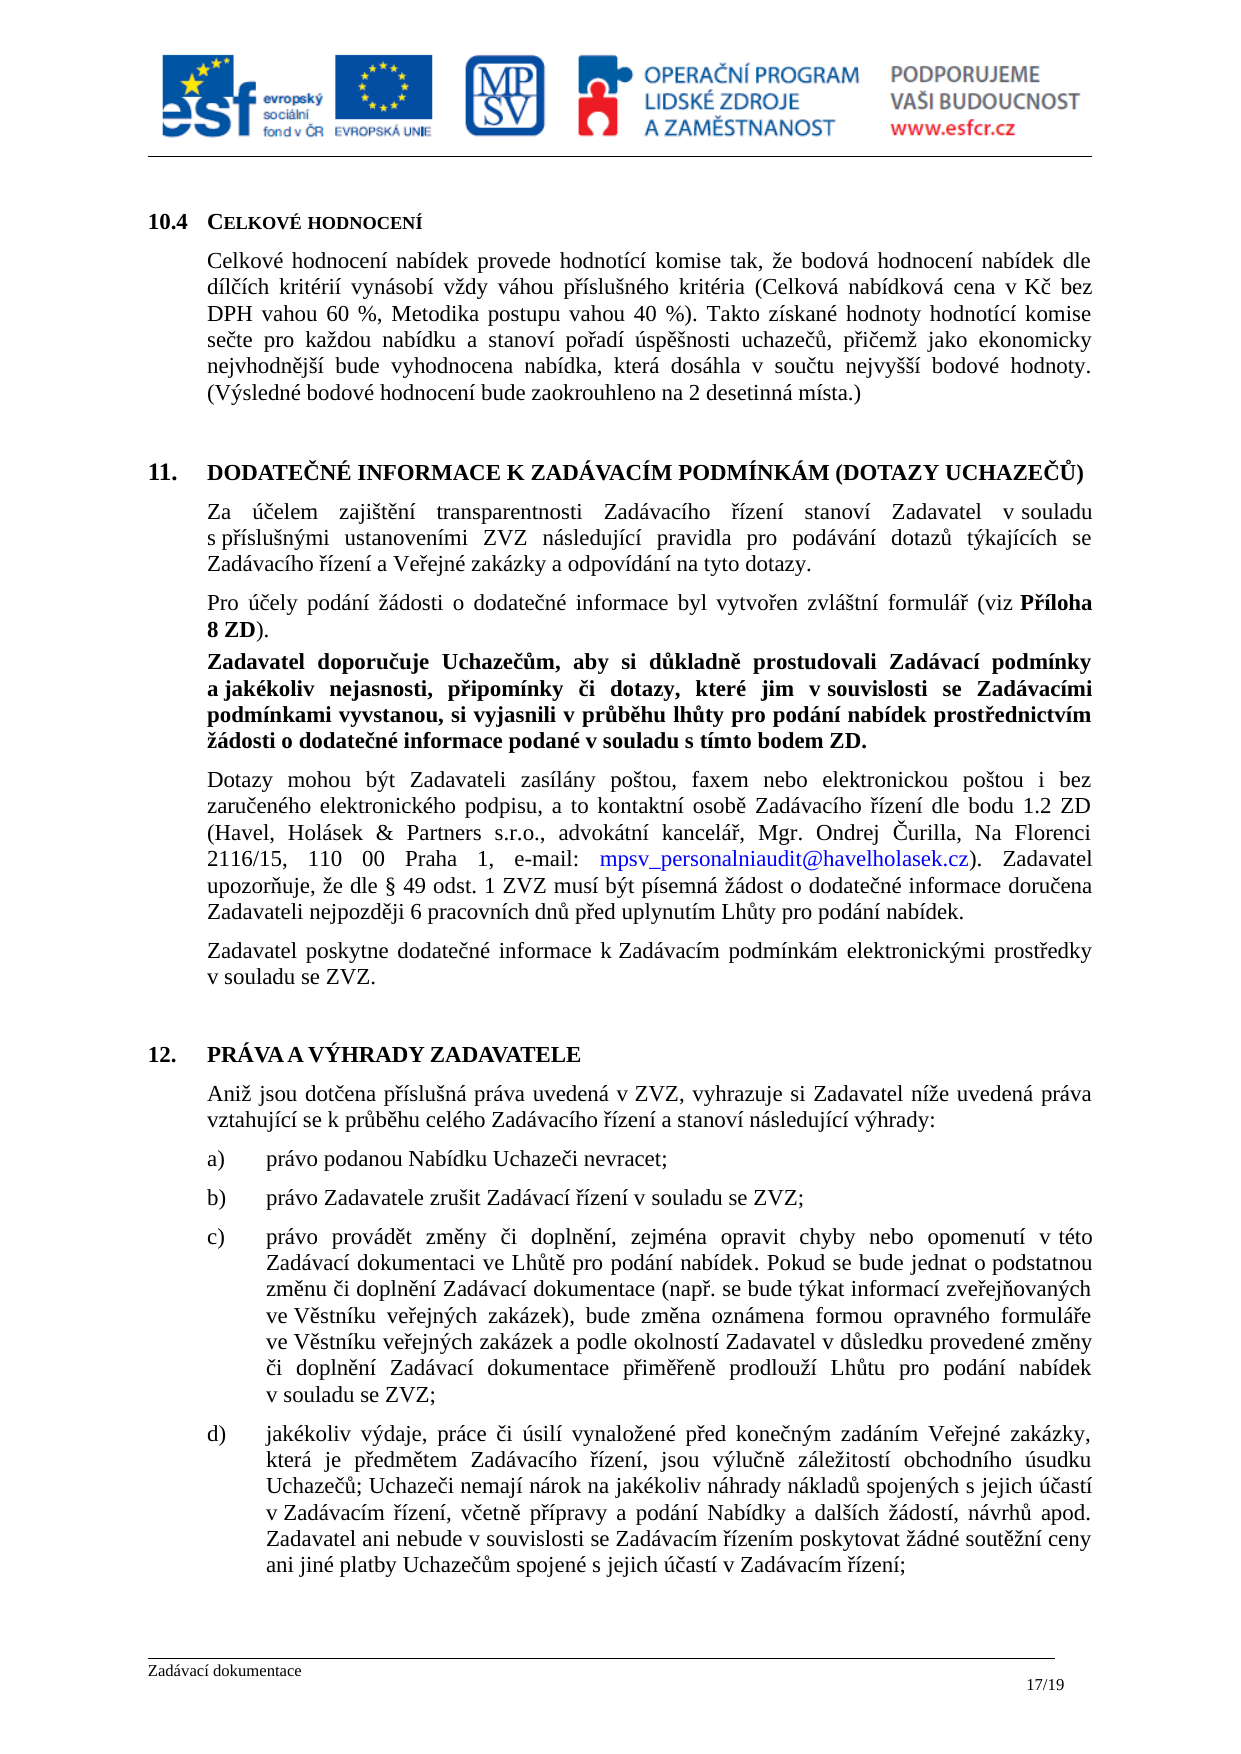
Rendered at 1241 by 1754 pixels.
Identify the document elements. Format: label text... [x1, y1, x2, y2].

text Dotazy mohou být Zadavateli zasílány poštou, faxem nebo elektronickou poštou i bez zaručeného elektronického podpisu, a to kontaktní osobě Zadávacího řízení dle bodu 1.2 ZD (Havel, Holásek & Partners s.r.o., advokátní kancelář, Mgr. Ondrej Čurilla, Na Florenci 2116/15, 110 00 Praha 1, e-mail: mpsv_personalniaudit@havelholasek.cz). Zadavatel upozorňuje, že dle § 49 odst. 1 ZVZ musí být písemná žádost o dodatečné informace doručena Zadavateli nejpozději 6 pracovních dnů před uplynutím Lhůty pro podání nabídek. [207, 766, 1092, 924]
text Aniž jsou dotčena příslušná práva uvedená v ZVZ, vyhrazuje si Zadavatel níže uvedená práva vztahující se k průběhu celého Zadávacího řízení a stanoví následující výhrady: [207, 1080, 1092, 1132]
text Celkové hodnocení nabídek provede hodnotící komise tak, že bodová hodnocení nabídek dle dílčích kritérií vynásobí vždy váhou příslušného kritéria (Celková nabídková cena v Kč bez DPH vahou 60 %, Metodika postupu vahou 40 %). Takto získané hodnoty hodnotící komise sečte pro každou nabídku a stanoví pořadí úspěšnosti uchazečů, přičemž jako ekonomicky nejvhodnější bude vyhodnocena nabídka, která dosáhla v součtu nejvyšší bodové hodnoty. (Výsledné bodové hodnocení bude zaokrouhleno na 2 desetinná místa.) [207, 247, 1092, 405]
text Za účelem zajištění transparentnosti Zadávacího řízení stanoví Zadavatel v souladu s příslušnými ustanoveními ZVZ následující pravidla pro podávání dotazů týkajících se Zadávacího řízení a Veřejné zakázky a odpovídání na tyto dotazy. [207, 498, 1092, 577]
subtitle Práva a výhrady Zadavatele [148, 1041, 1092, 1067]
subtitle Celkové hodnocení [148, 208, 1092, 234]
subtitle právo provádět změny či doplnění, zejména opravit chyby nebo opomenutí v této Zadávací dokumentaci ve Lhůtě pro podání nabídek. Pokud se bude jednat o podstatnou změnu či doplnění Zadávací dokumentace (např. se bude týkat informací zveřejňovaných ve Věstníku veřejných zakázek), bude změna oznámena formou opravného formuláře ve Věstníku veřejných zakázek a podle okolností Zadavatel v důsledku provedené změny či doplnění Zadávací dokumentace přiměřeně prodlouží Lhůtu pro podání nabídek v souladu se ZVZ; [207, 1223, 1092, 1407]
text Pro účely podání žádosti o dodatečné informace byl vytvořen zvláštní formulář (viz Příloha 8 ZD). [207, 589, 1092, 642]
text Zadavatel poskytne dodatečné informace k Zadávacím podmínkám elektronickými prostředky v souladu se ZVZ. [207, 937, 1092, 989]
subtitle právo podanou Nabídku Uchazeči nevracet; [207, 1145, 1092, 1171]
text Zadavatel doporučuje Uchazečům, aby si důkladně prostudovali Zadávací podmínky a jakékoliv nejasnosti, připomínky či dotazy, které jim v souvislosti se Zadávacími podmínkami vyvstanou, si vyjasnili v průběhu lhůty pro podání nabídek prostřednictvím žádosti o dodatečné informace podané v souladu s tímto bodem ZD. [207, 648, 1092, 754]
subtitle jakékoliv výdaje, práce či úsilí vynaložené před konečným zadáním Veřejné zakázky, která je předmětem Zadávacího řízení, jsou výlučně záležitostí obchodního úsudku Uchazečů; Uchazeči nemají nárok na jakékoliv náhrady nákladů spojených s jejich účastí v Zadávacím řízení, včetně přípravy a podání Nabídky a dalších žádostí, návrhů apod. Zadavatel ani nebude v souvislosti se Zadávacím řízením poskytovat žádné soutěžní ceny ani jiné platby Uchazečům spojené s jejich účastí v Zadávacím řízení; [207, 1420, 1092, 1578]
subtitle Dodatečné informace k Zadávacím podmínkám (dotazy uchazečů) [148, 457, 1092, 485]
subtitle právo Zadavatele zrušit Zadávací řízení v souladu se ZVZ; [207, 1184, 1092, 1210]
